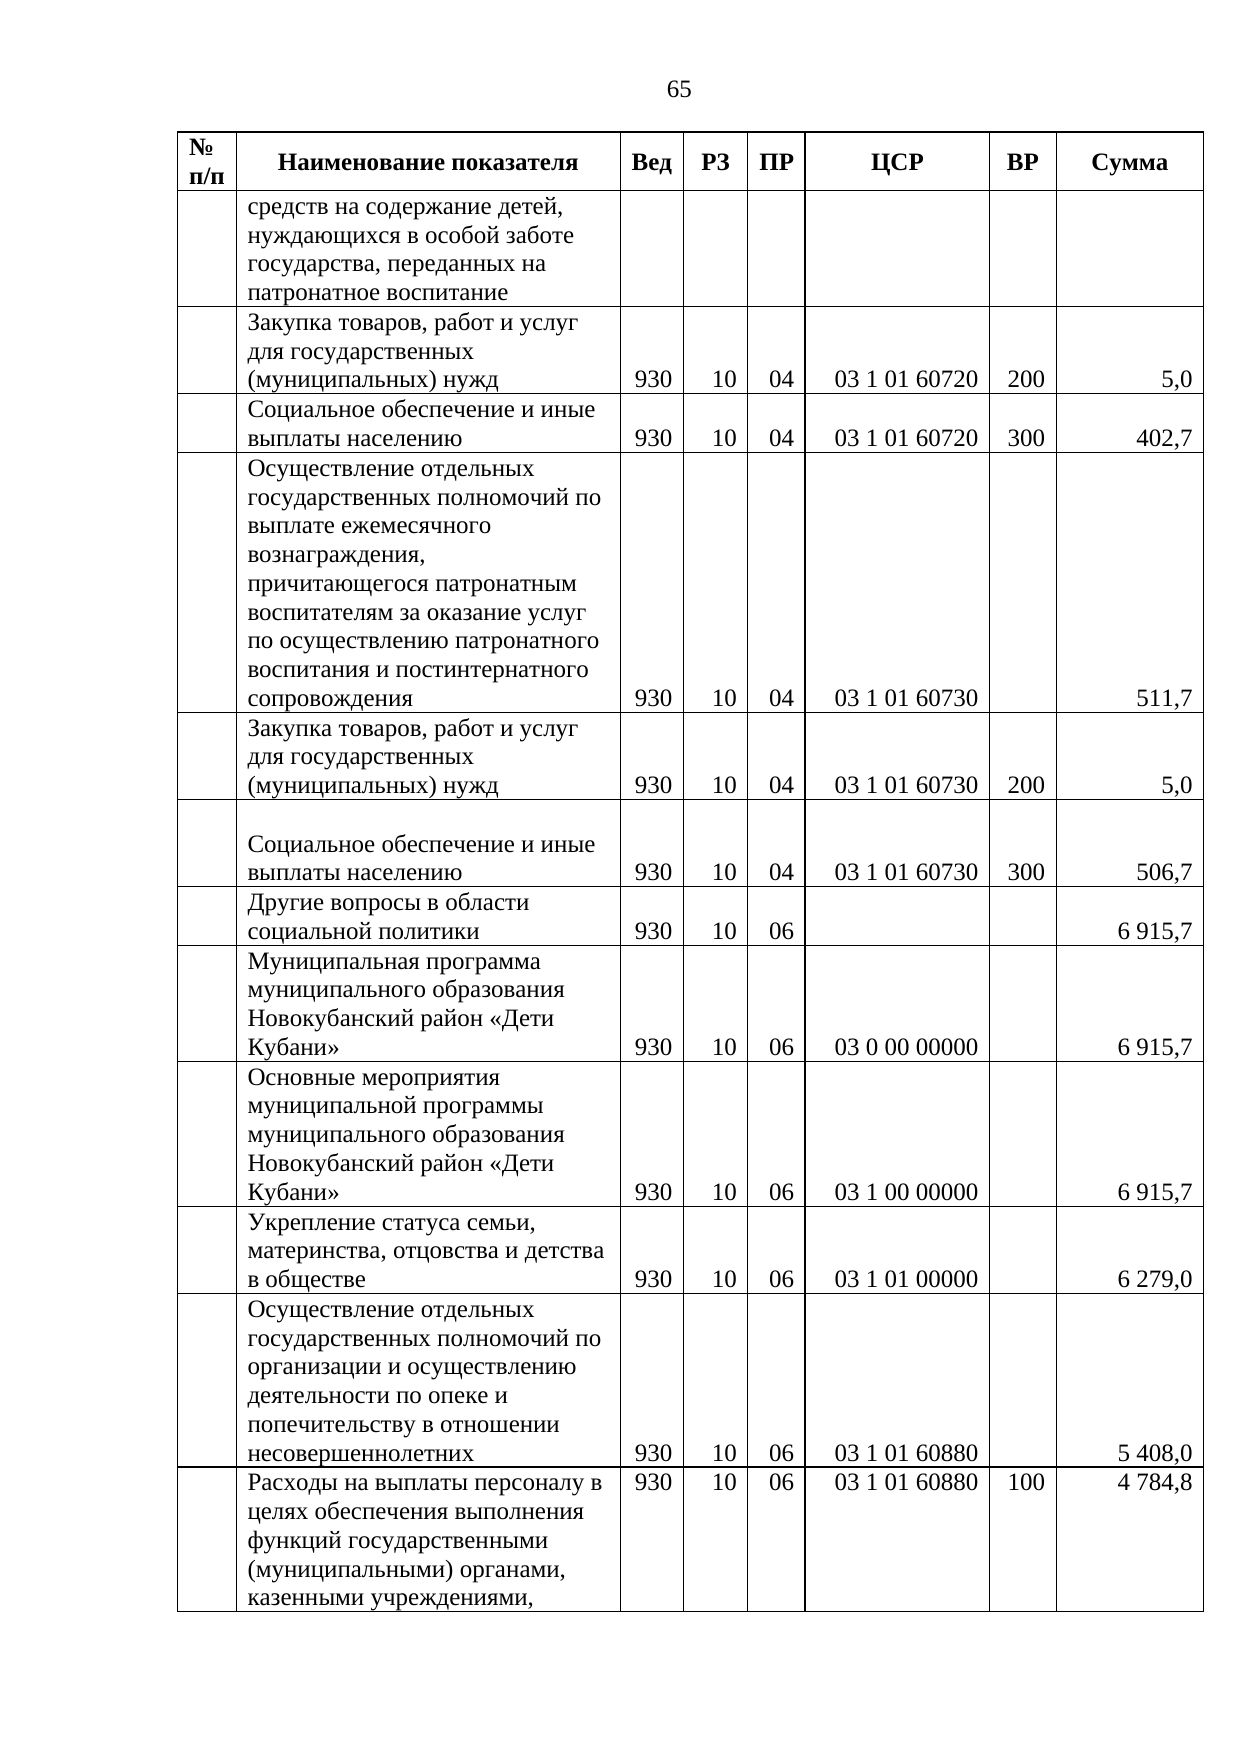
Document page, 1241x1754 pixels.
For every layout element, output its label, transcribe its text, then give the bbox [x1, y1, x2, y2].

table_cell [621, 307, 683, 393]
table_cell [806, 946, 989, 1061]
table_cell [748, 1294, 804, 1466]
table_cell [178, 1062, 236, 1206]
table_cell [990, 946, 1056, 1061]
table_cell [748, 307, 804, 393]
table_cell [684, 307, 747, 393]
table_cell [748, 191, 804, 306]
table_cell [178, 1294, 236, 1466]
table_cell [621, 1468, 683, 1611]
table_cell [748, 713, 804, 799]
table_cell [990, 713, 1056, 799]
table_header ПР [748, 133, 804, 190]
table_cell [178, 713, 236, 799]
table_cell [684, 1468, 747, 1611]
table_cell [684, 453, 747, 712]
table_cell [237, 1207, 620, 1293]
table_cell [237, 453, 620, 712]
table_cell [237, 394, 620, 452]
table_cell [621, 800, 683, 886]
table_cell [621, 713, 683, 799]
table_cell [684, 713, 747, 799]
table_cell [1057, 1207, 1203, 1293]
table_header № п/п [178, 133, 236, 190]
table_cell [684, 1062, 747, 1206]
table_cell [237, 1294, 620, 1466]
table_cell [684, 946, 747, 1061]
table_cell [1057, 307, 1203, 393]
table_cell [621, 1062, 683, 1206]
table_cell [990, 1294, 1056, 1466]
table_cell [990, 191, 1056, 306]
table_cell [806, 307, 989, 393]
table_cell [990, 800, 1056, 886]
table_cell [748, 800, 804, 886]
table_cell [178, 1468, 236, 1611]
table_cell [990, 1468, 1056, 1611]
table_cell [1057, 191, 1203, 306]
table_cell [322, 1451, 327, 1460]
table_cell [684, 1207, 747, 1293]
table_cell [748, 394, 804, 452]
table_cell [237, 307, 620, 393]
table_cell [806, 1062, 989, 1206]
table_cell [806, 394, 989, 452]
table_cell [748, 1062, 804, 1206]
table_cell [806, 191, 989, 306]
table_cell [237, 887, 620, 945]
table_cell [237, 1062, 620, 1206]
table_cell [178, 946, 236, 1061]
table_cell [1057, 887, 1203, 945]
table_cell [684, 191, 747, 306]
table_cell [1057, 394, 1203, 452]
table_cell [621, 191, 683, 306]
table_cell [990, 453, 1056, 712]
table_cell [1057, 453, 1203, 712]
table_header Наименование показателя [237, 133, 620, 190]
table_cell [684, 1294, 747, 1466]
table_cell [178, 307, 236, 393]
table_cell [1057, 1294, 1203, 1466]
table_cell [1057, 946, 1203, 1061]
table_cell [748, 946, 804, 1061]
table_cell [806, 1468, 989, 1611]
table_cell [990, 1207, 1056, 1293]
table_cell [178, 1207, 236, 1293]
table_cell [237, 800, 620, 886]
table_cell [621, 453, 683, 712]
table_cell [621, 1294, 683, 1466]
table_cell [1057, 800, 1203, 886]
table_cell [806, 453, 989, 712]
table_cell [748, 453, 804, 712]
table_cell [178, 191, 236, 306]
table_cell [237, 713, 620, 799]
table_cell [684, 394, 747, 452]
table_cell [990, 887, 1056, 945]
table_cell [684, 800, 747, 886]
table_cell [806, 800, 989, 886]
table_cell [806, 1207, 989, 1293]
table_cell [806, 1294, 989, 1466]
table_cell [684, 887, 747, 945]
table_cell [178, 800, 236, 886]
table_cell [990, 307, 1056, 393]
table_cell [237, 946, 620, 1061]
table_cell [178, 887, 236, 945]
table_header ЦСР [806, 133, 989, 190]
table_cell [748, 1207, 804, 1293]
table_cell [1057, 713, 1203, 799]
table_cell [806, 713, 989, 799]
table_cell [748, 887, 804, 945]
table_header ВР [990, 133, 1056, 190]
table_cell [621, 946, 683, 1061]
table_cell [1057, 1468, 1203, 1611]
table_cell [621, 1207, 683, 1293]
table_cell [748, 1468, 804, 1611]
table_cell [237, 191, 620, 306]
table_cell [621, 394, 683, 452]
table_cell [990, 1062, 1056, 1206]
table_header РЗ [684, 133, 747, 190]
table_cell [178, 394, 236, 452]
table_header Сумма [1057, 133, 1203, 190]
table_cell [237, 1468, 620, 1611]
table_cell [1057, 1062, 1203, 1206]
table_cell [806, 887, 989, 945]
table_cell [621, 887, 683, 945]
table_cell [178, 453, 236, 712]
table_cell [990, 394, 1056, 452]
table_header Вед [621, 133, 683, 190]
